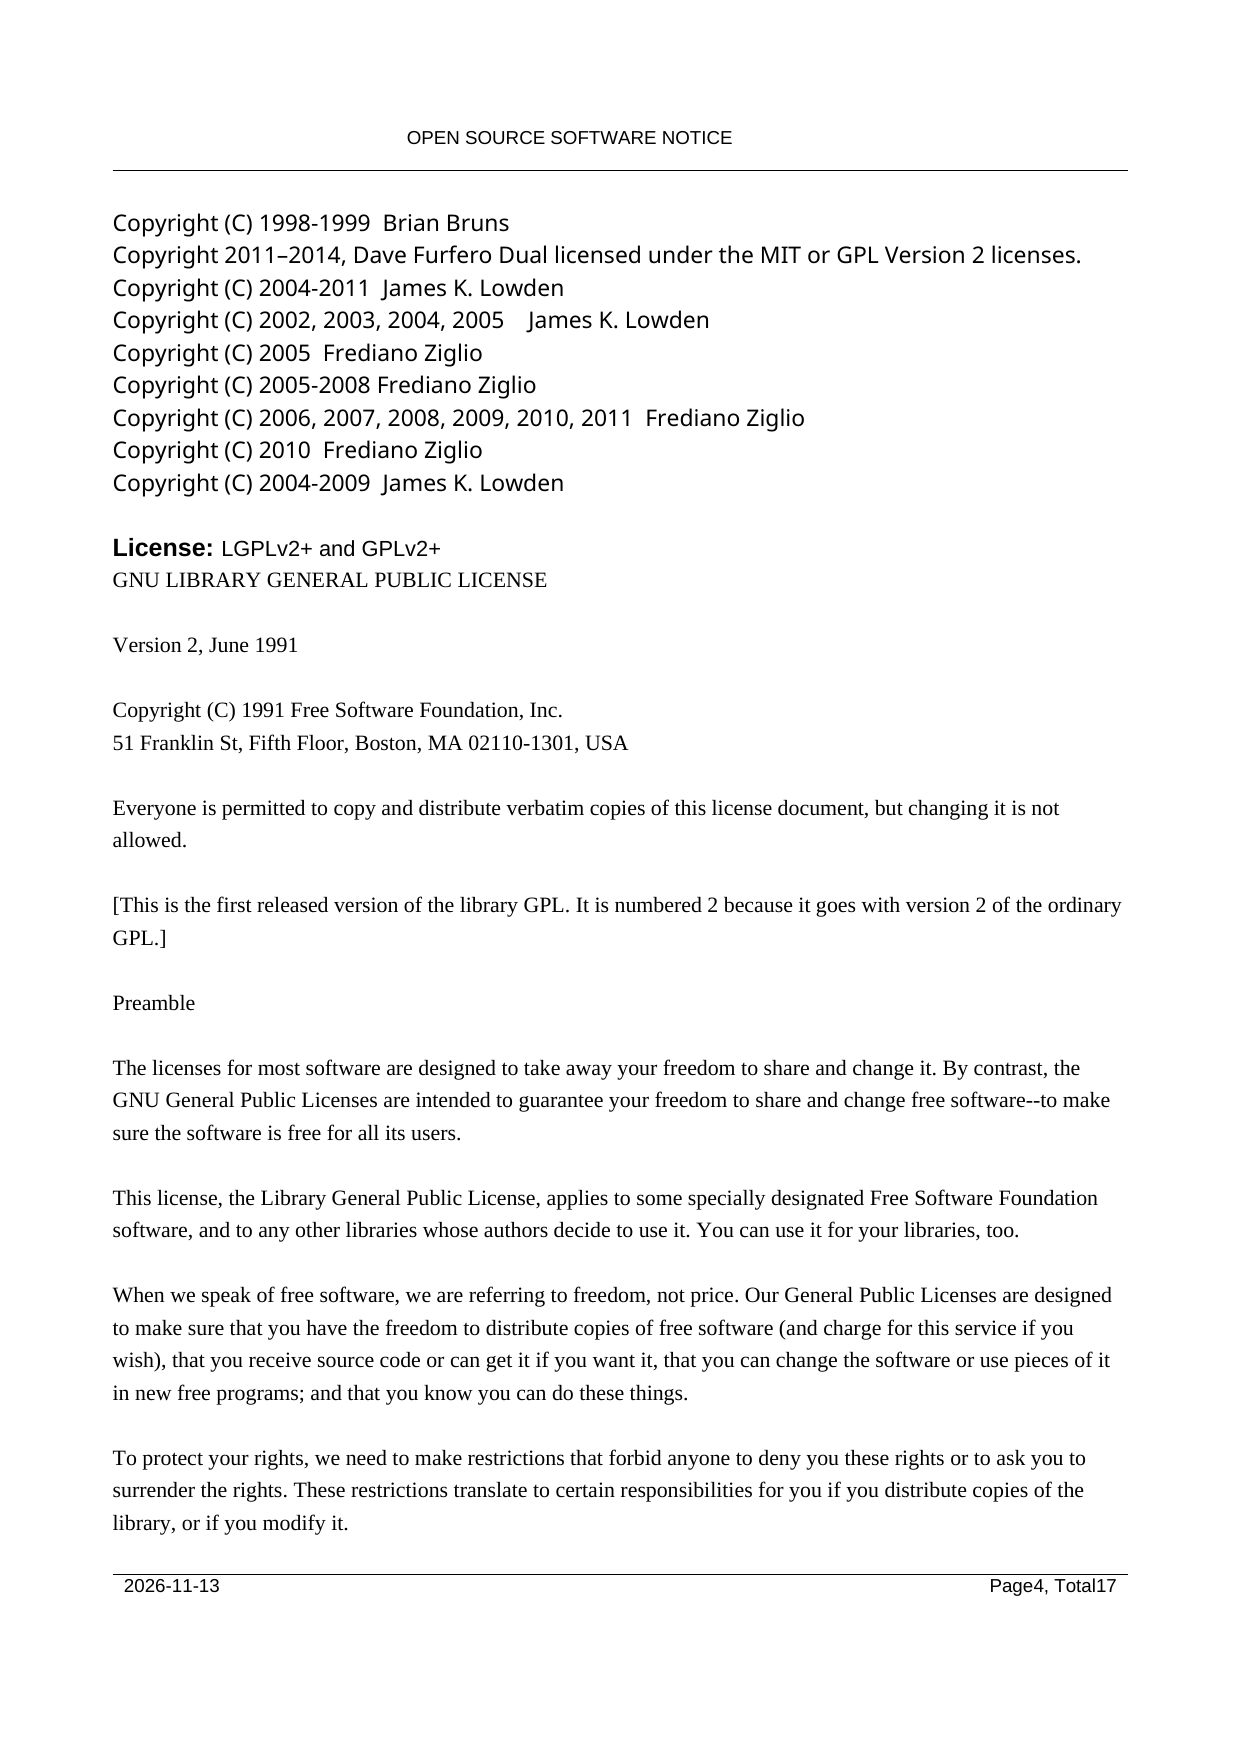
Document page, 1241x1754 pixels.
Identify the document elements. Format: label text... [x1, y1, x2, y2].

text License: LGPLv2+ and GPLv2+ [112, 531, 1128, 564]
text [112, 564, 1128, 1539]
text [112, 206, 1128, 531]
